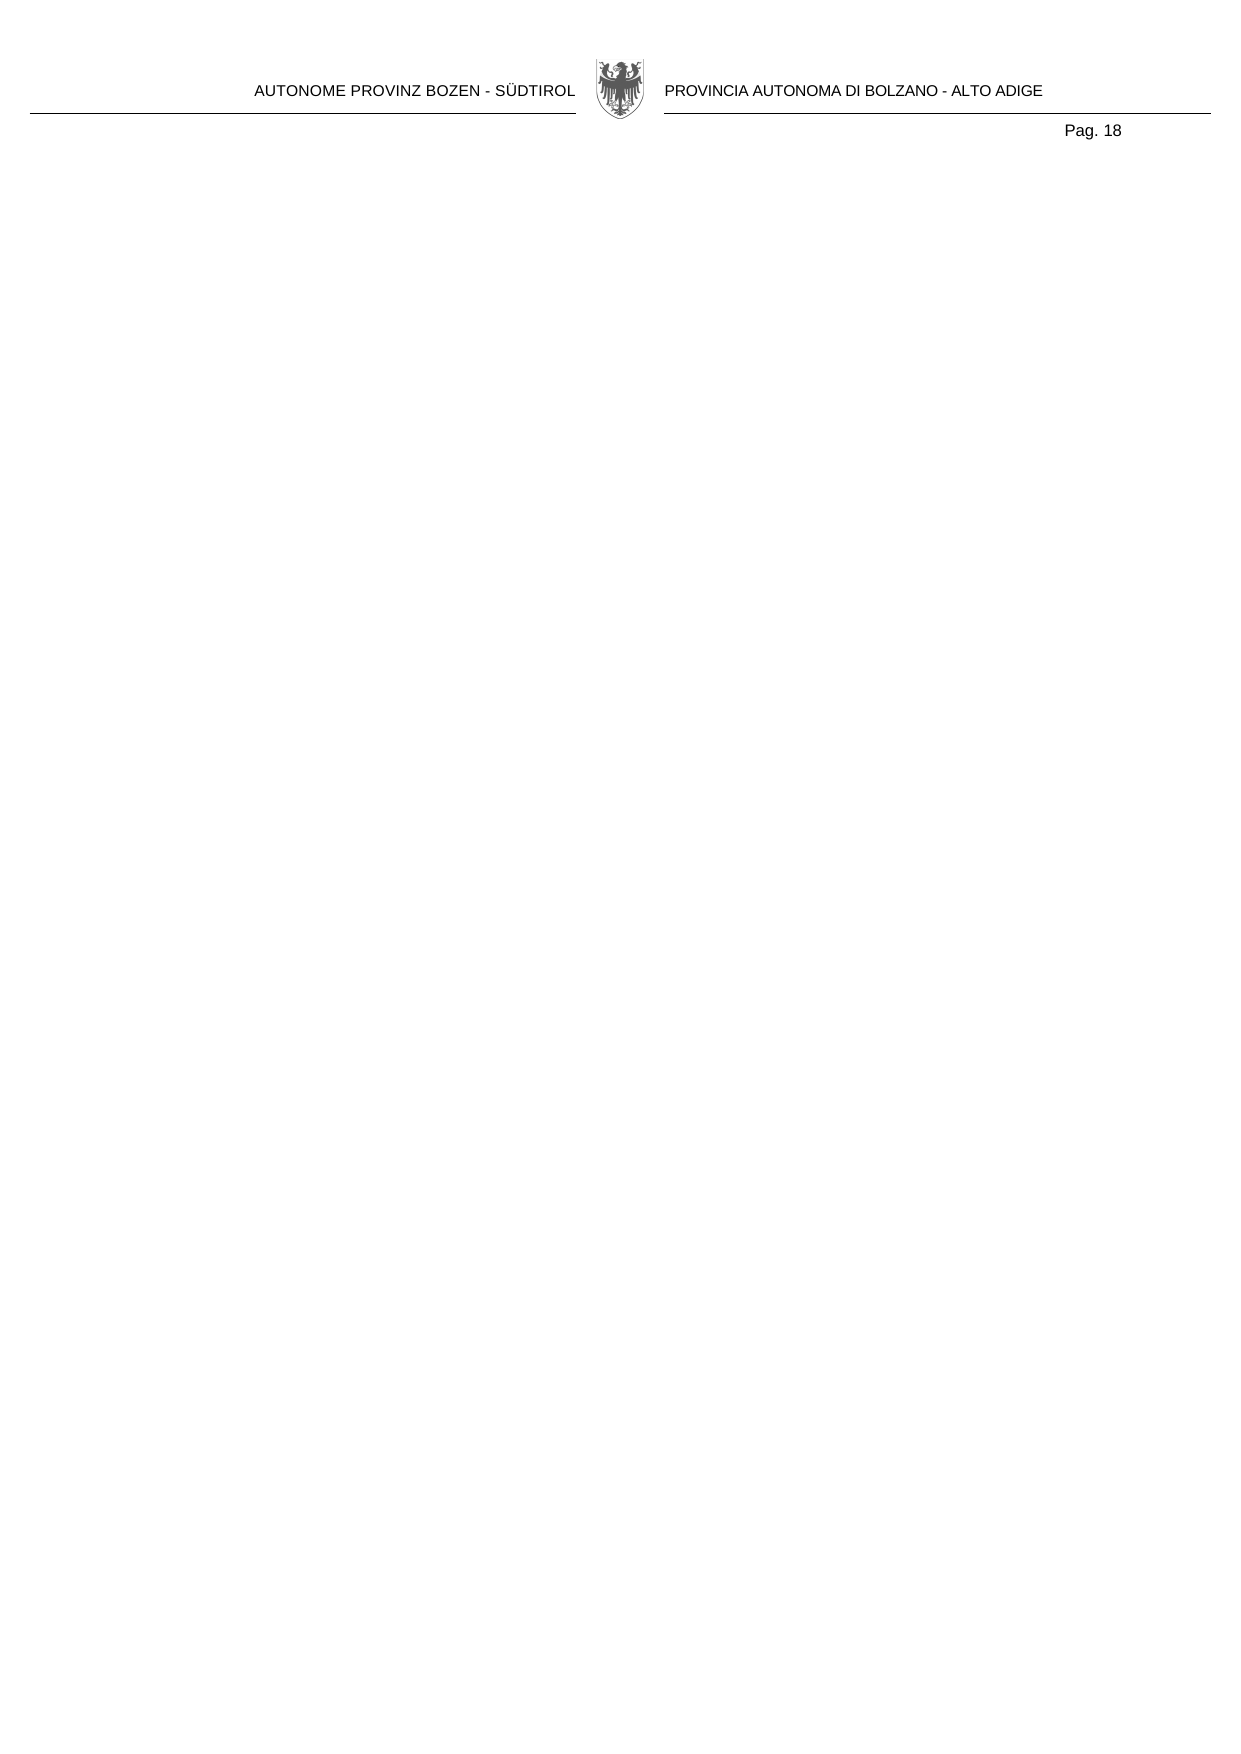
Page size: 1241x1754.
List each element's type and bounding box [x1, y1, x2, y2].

picture [596, 59, 644, 119]
